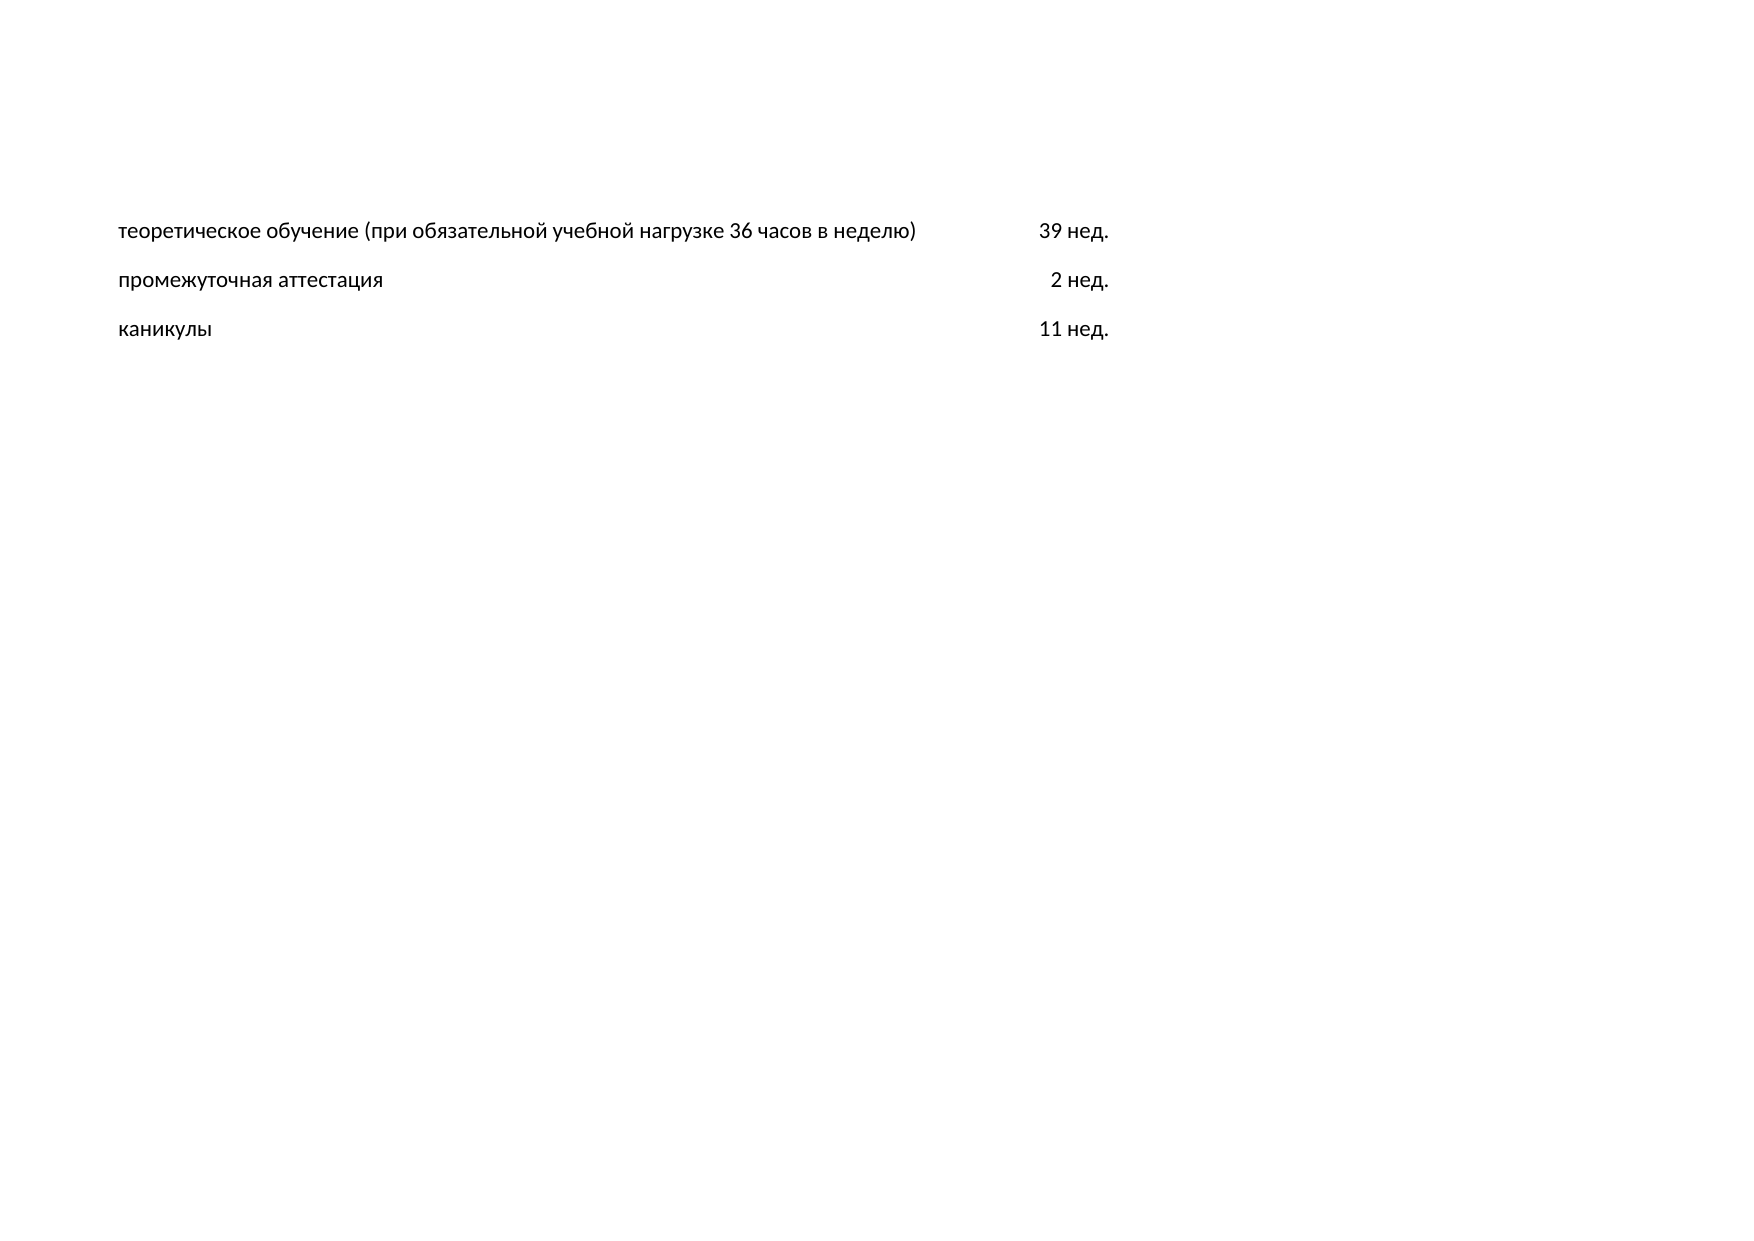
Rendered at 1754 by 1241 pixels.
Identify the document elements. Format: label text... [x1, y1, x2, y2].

table_cell 11 нед. [983, 304, 1116, 353]
table_header теоретическое обучение (при обязательной учебной нагрузке 36 часов в неделю) [112, 205, 983, 254]
table_cell 2 нед. [983, 255, 1116, 304]
table_cell промежуточная аттестация [112, 255, 983, 304]
table_header 39 нед. [983, 205, 1116, 254]
table_cell каникулы [112, 304, 983, 353]
